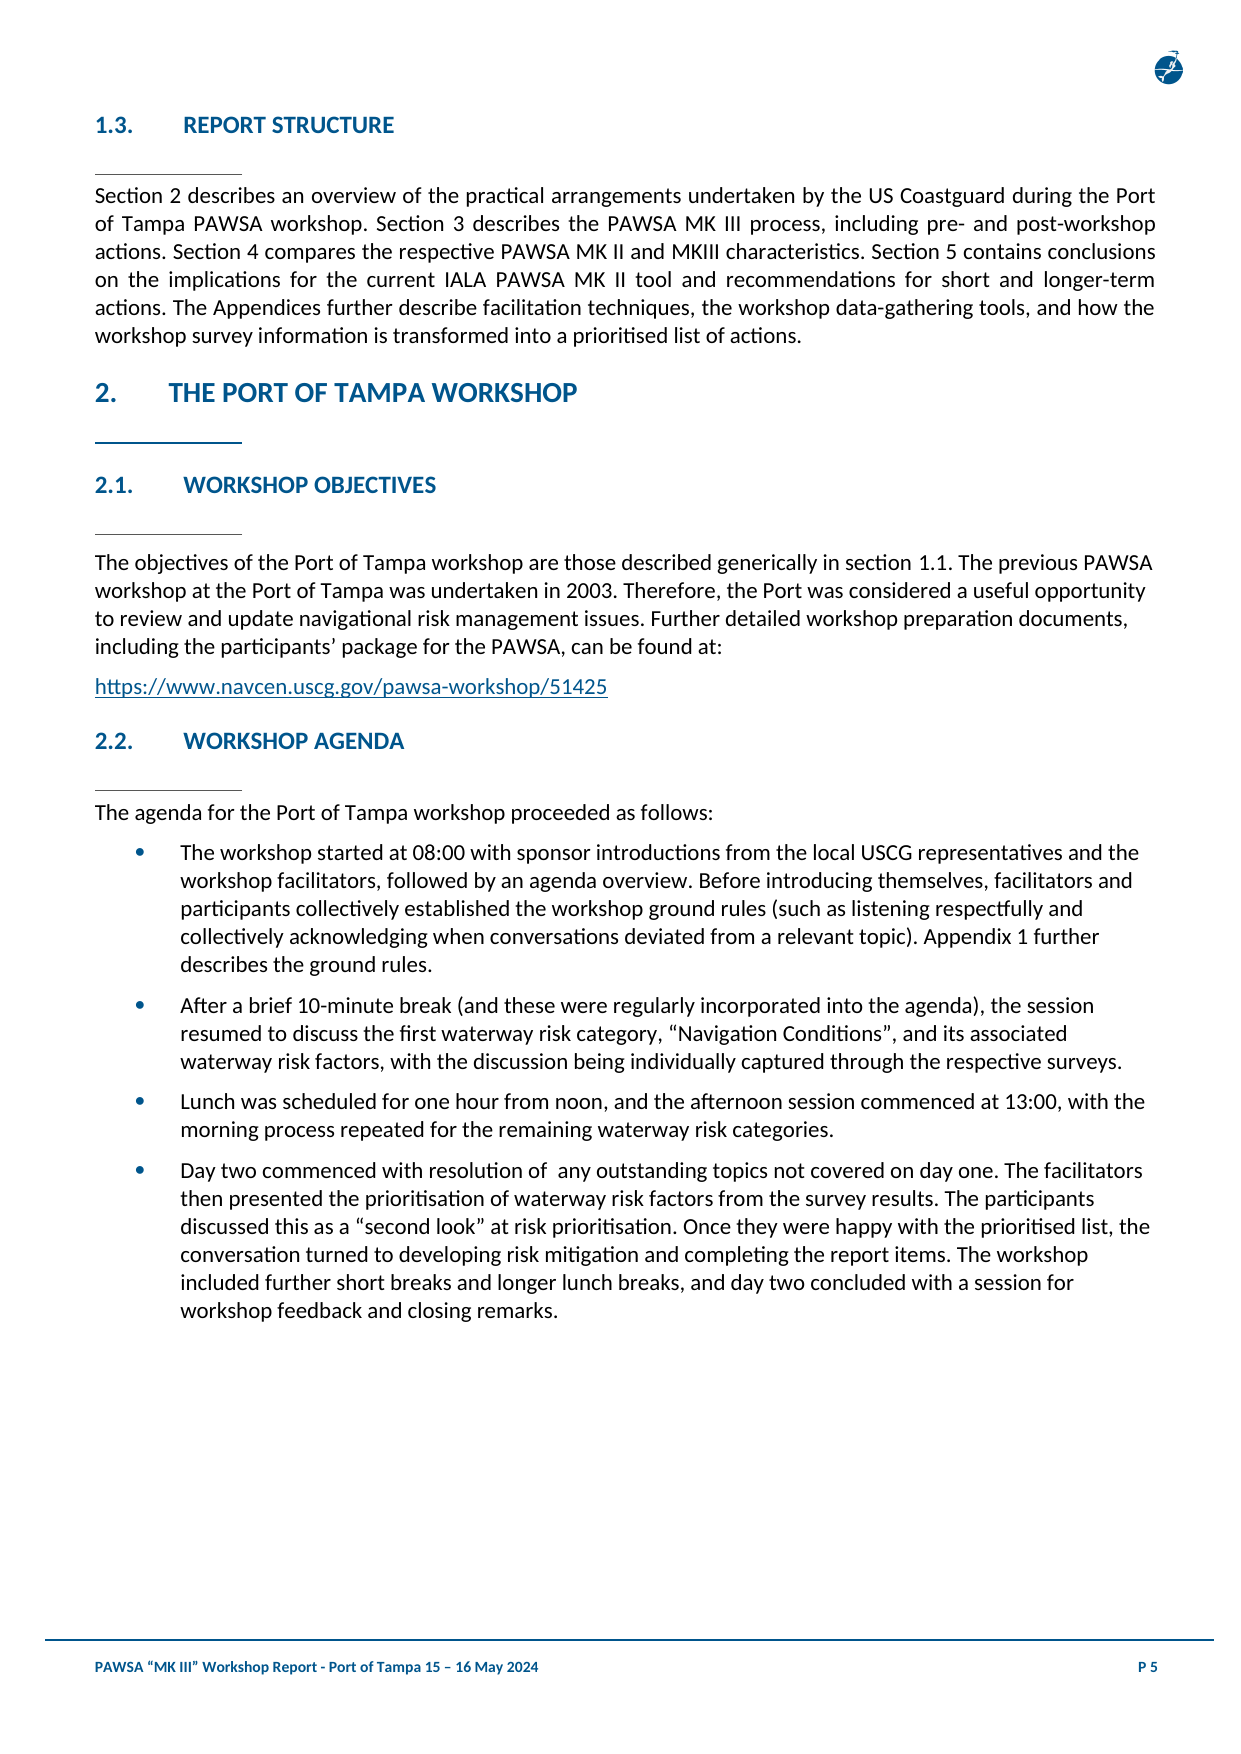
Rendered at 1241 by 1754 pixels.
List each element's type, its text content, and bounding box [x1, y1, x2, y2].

picture [1123, 0, 1241, 119]
text Day two commenced with resolution of any outstanding topics not covered on day one. The facilitators then presented the prioritisation of waterway risk factors from the survey results. The participants discussed this as a “second look” at risk prioritisation. Once they were happy with the prioritised list, the conversation turned to developing risk mitigation and completing the report items. The workshop included further short breaks and longer lunch breaks, and day two concluded with a session for workshop feedback and closing remarks. [136, 1156, 1157, 1324]
text After a brief 10-minute break (and these were regularly incorporated into the agenda), the session resumed to discuss the first waterway risk category, “Navigation Conditions”, and its associated waterway risk factors, with the discussion being individually captured through the respective surveys. [136, 991, 1157, 1075]
subtitle Workshop agenda [94, 725, 1157, 756]
subtitle the port of tampa workshop [94, 374, 1157, 410]
subtitle Workshop objectives [94, 469, 1157, 500]
text Section 2 describes an overview of the practical arrangements undertaken by the US Coastguard during the Port of Tampa PAWSA workshop. Section 3 describes the PAWSA MK III process, including pre- and post-workshop actions. Section 4 compares the respective PAWSA MK II and MKIII characteristics. Section 5 contains conclusions on the implications for the current IALA PAWSA MK II tool and recommendations for short and longer-term actions. The Appendices further describe facilitation techniques, the workshop data-gathering tools, and how the workshop survey information is transformed into a prioritised list of actions. [94, 181, 1157, 349]
text The objectives of the Port of Tampa workshop are those described generically in section 1.1. The previous PAWSA workshop at the Port of Tampa was undertaken in 2003. Therefore, the Port was considered a useful opportunity to review and update navigational risk management issues. Further detailed workshop preparation documents, including the participants’ package for the PAWSA, can be found at: [94, 548, 1157, 660]
text Lunch was scheduled for one hour from noon, and the afternoon session commenced at 13:00, with the morning process repeated for the remaining waterway risk categories. [136, 1087, 1157, 1143]
subtitle Report structure [94, 109, 1157, 139]
text The workshop started at 08:00 with sponsor introductions from the local USCG representatives and the workshop facilitators, followed by an agenda overview. Before introducing themselves, facilitators and participants collectively established the workshop ground rules (such as listening respectfully and collectively acknowledging when conversations deviated from a relevant topic). Appendix 1 further describes the ground rules. [136, 838, 1157, 978]
text https://www.navcen.uscg.gov/pawsa-workshop/51425 [94, 672, 1157, 700]
text The agenda for the Port of Tampa workshop proceeded as follows: [94, 798, 1157, 826]
